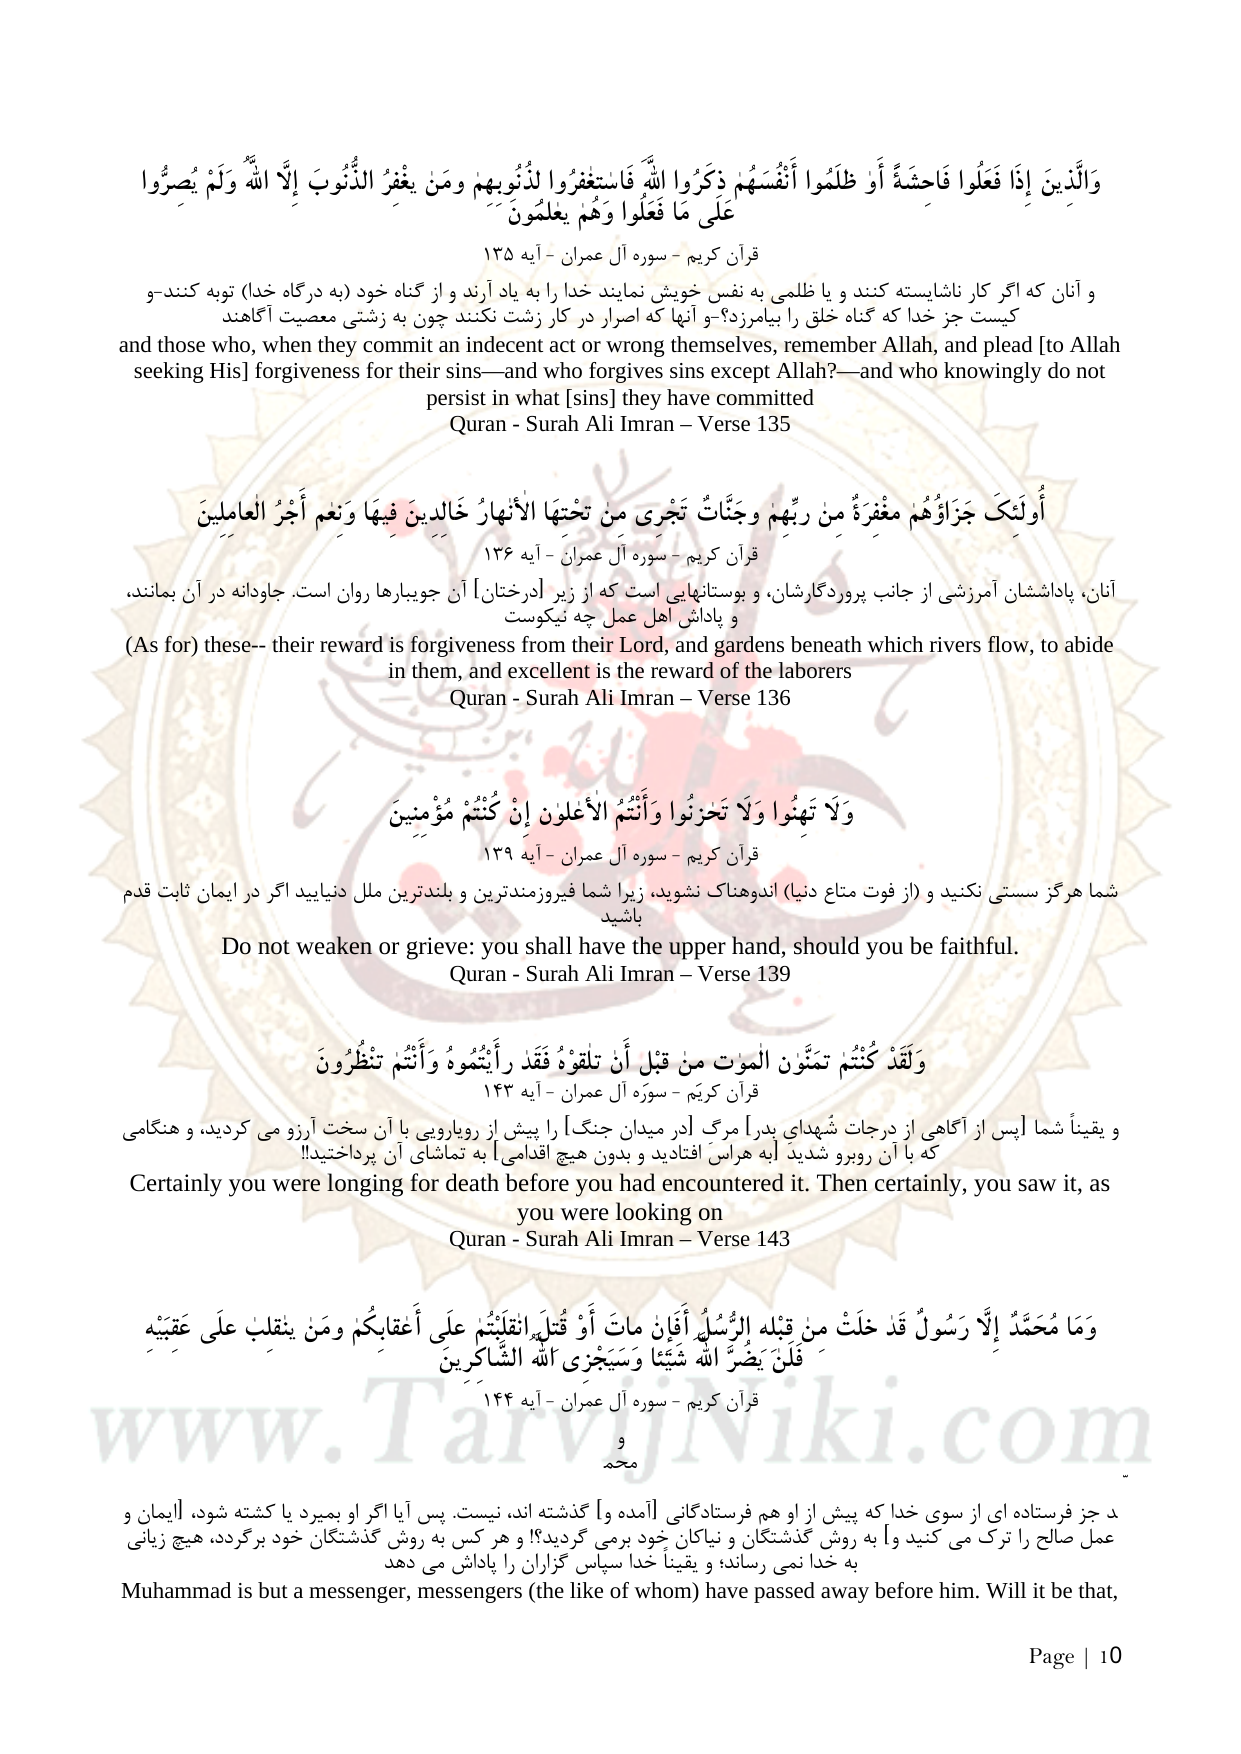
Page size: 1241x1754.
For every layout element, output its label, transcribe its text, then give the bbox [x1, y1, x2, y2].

text قرآن کریم - سوره آل عمران - آیه 144 [118, 1392, 1122, 1415]
text و آنان که اگر کار ناشایسته کنند و یا ظلمی به نفس خویش نمایند خدا را به یاد آرند و از گناه خود (به درگاه خدا) توبه کنند-و کیست جز خدا که گناه خلق را بیامرزد؟-و آنها که اصرار در کار زشت نکنند چون به زشتی معصیت آگاهند and those who, when they commit an indecent act or wrong themselves, remember Allah, and plead [to Allah seeking His] forgiveness for their sins—and who forgives sins except Allah?—and who knowingly do not persist in what [sins] they have committed Quran - Surah Ali Imran – Verse 135 [118, 281, 1122, 437]
text أُولَئِكَ جَزَاؤُهُمْ مَغْفِرَةٌ مِنْ رَبِّهِمْ وَجَنَّاتٌ تَجْرِي مِنْ تَحْتِهَا الْأَنْهَارُ خَالِدِينَ فِيهَا وَنِعْمَ أَجْرُ الْعَامِلِينَ [118, 449, 1122, 533]
text وَالَّذِينَ إِذَا فَعَلُوا فَاحِشَةً أَوْ ظَلَمُوا أَنْفُسَهُمْ ذَكَرُوا اللَّهَ فَاسْتَغْفَرُوا لِذُنُوبِهِمْ وَمَنْ يَغْفِرُ الذُّنُوبَ إِلَّا اللَّهُ وَلَمْ يُصِرُّوا عَلَى مَا فَعَلُوا وَهُمْ يَعْلَمُونَ [118, 118, 1122, 233]
text و یقیناً شما [پس از آگاهی از درجات شُهدایِ بدر] مرگِ [در میدان جنگ] را پیش از رویارویی با آن سخت آرزو می کردید، و هنگامی که با آن روبرو شدید [به هراس افتادید و بدون هیچ اقدامی] به تماشای آن پرداختید!! Certainly you were longing for death before you had encountered it. Then certainly, you saw it, as you were looking on Quran - Surah Ali Imran – Verse 143 [118, 1118, 1122, 1252]
text قرآن کریم - سوره آل عمران - آیه 136 [118, 546, 1122, 568]
text وَلَقَدْ كُنْتُمْ تَمَنَّوْنَ الْمَوْتَ مِنْ قَبْلِ أَنْ تَلْقَوْهُ فَقَدْ رَأَيْتُمُوهُ وَأَنْتُمْ تَنْظُرُونَ قرآن کریم - سوره آل عمران - آیه 143 [118, 998, 1122, 1105]
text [118, 1427, 1122, 1604]
text وَلَا تَهِنُوا وَلَا تَحْزَنُوا وَأَنْتُمُ الْأَعْلَوْنَ إِنْ كُنْتُمْ مُؤْمِنِينَ [118, 723, 1122, 833]
text وَمَا مُحَمَّدٌ إِلَّا رَسُولٌ قَدْ خَلَتْ مِنْ قَبْلِهِ الرُّسُلُ أَفَإِنْ مَاتَ أَوْ قُتِلَ انْقَلَبْتُمْ عَلَى أَعْقَابِكُمْ وَمَنْ يَنْقَلِبْ عَلَى عَقِبَيْهِ فَلَنْ يَضُرَّ اللَّهَ شَيْئًا وَسَيَجْزِي اللَّهُ الشَّاكِرِينَ [118, 1264, 1122, 1379]
text قرآن کریم - سوره آل عمران - آیه 135 [118, 246, 1122, 269]
text آنان، پاداششان آمرزشى از جانب پروردگارشان، و بوستانهايى است كه از زير [درختان‌] آن جويبارها روان است. جاودانه در آن بمانند، و پاداش اهل عمل چه نيكوست (As for) these-- their reward is forgiveness from their Lord, and gardens beneath which rivers flow, to abide in them, and excellent is the reward of the laborers Quran - Surah Ali Imran – Verse 136 [118, 581, 1122, 710]
text شما هرگز سستی نکنید و (از فوت متاع دنیا) اندوهناک نشوید، زیرا شما فیروزمندترین و بلندترین ملل دنیایید اگر در ایمان ثابت قدم باشید Do not weaken or grieve: you shall have the upper hand, should you be faithful. Quran - Surah Ali Imran – Verse 139 [118, 881, 1122, 986]
text قرآن کریم - سوره آل عمران - آیه 139 [118, 845, 1122, 868]
